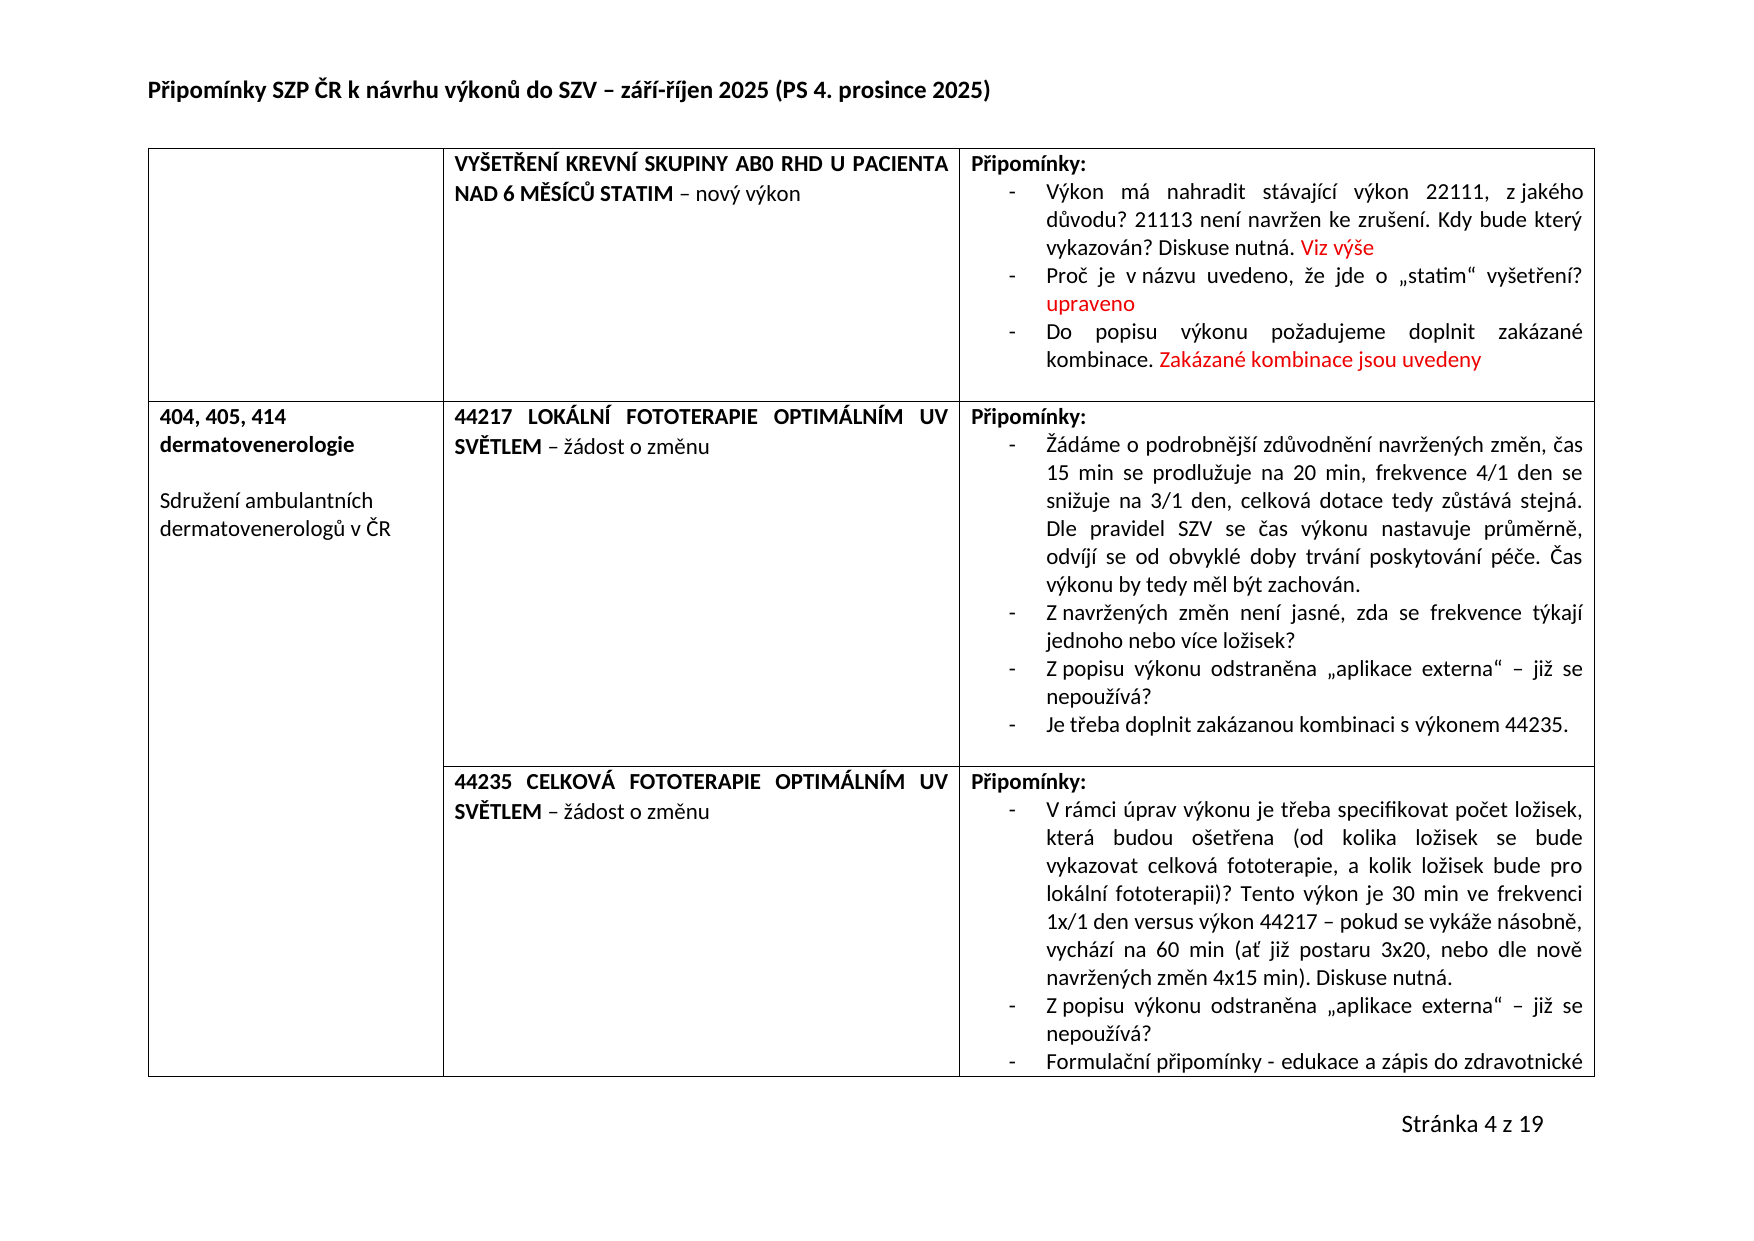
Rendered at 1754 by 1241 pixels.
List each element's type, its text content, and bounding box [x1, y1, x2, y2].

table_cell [960, 767, 1594, 1076]
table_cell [444, 767, 959, 1076]
table_cell Připomínky: Výkon má nahradit stávající výkon 22111, z jakého důvodu? 21113 není navržen ke zrušení. Kdy bude který vykazován? Diskuse nutná. Viz výše Proč je v názvu uvedeno, že jde o „statim“ vyšetření? upraveno Do popisu výkonu požadujeme doplnit zakázané kombinace. Zakázané kombinace jsou uvedeny [960, 149, 1594, 401]
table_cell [149, 149, 443, 401]
table_cell 404, 405, 414 dermatovenerologie Sdružení ambulantních dermatovenerologů v ČR [149, 402, 443, 1076]
table_cell VYŠETŘENÍ KREVNÍ SKUPINY AB0 RHD U PACIENTA NAD 6 MĚSÍCŮ STATIM – nový výkon [444, 149, 959, 401]
table_cell 44217 LOKÁLNÍ FOTOTERAPIE OPTIMÁLNÍM UV SVĚTLEM – žádost o změnu [444, 402, 959, 766]
table_cell Připomínky: Žádáme o podrobnější zdůvodnění navržených změn, čas 15 min se prodlužuje na 20 min, frekvence 4/1 den se snižuje na 3/1 den, celková dotace tedy zůstává stejná. Dle pravidel SZV se čas výkonu nastavuje průměrně, odvíjí se od obvyklé doby trvání poskytování péče. Čas výkonu by tedy měl být zachován. Z navržených změn není jasné, zda se frekvence týkají jednoho nebo více ložisek? Z popisu výkonu odstraněna „aplikace externa“ – již se nepoužívá? Je třeba doplnit zakázanou kombinaci s výkonem 44235. [960, 402, 1594, 766]
